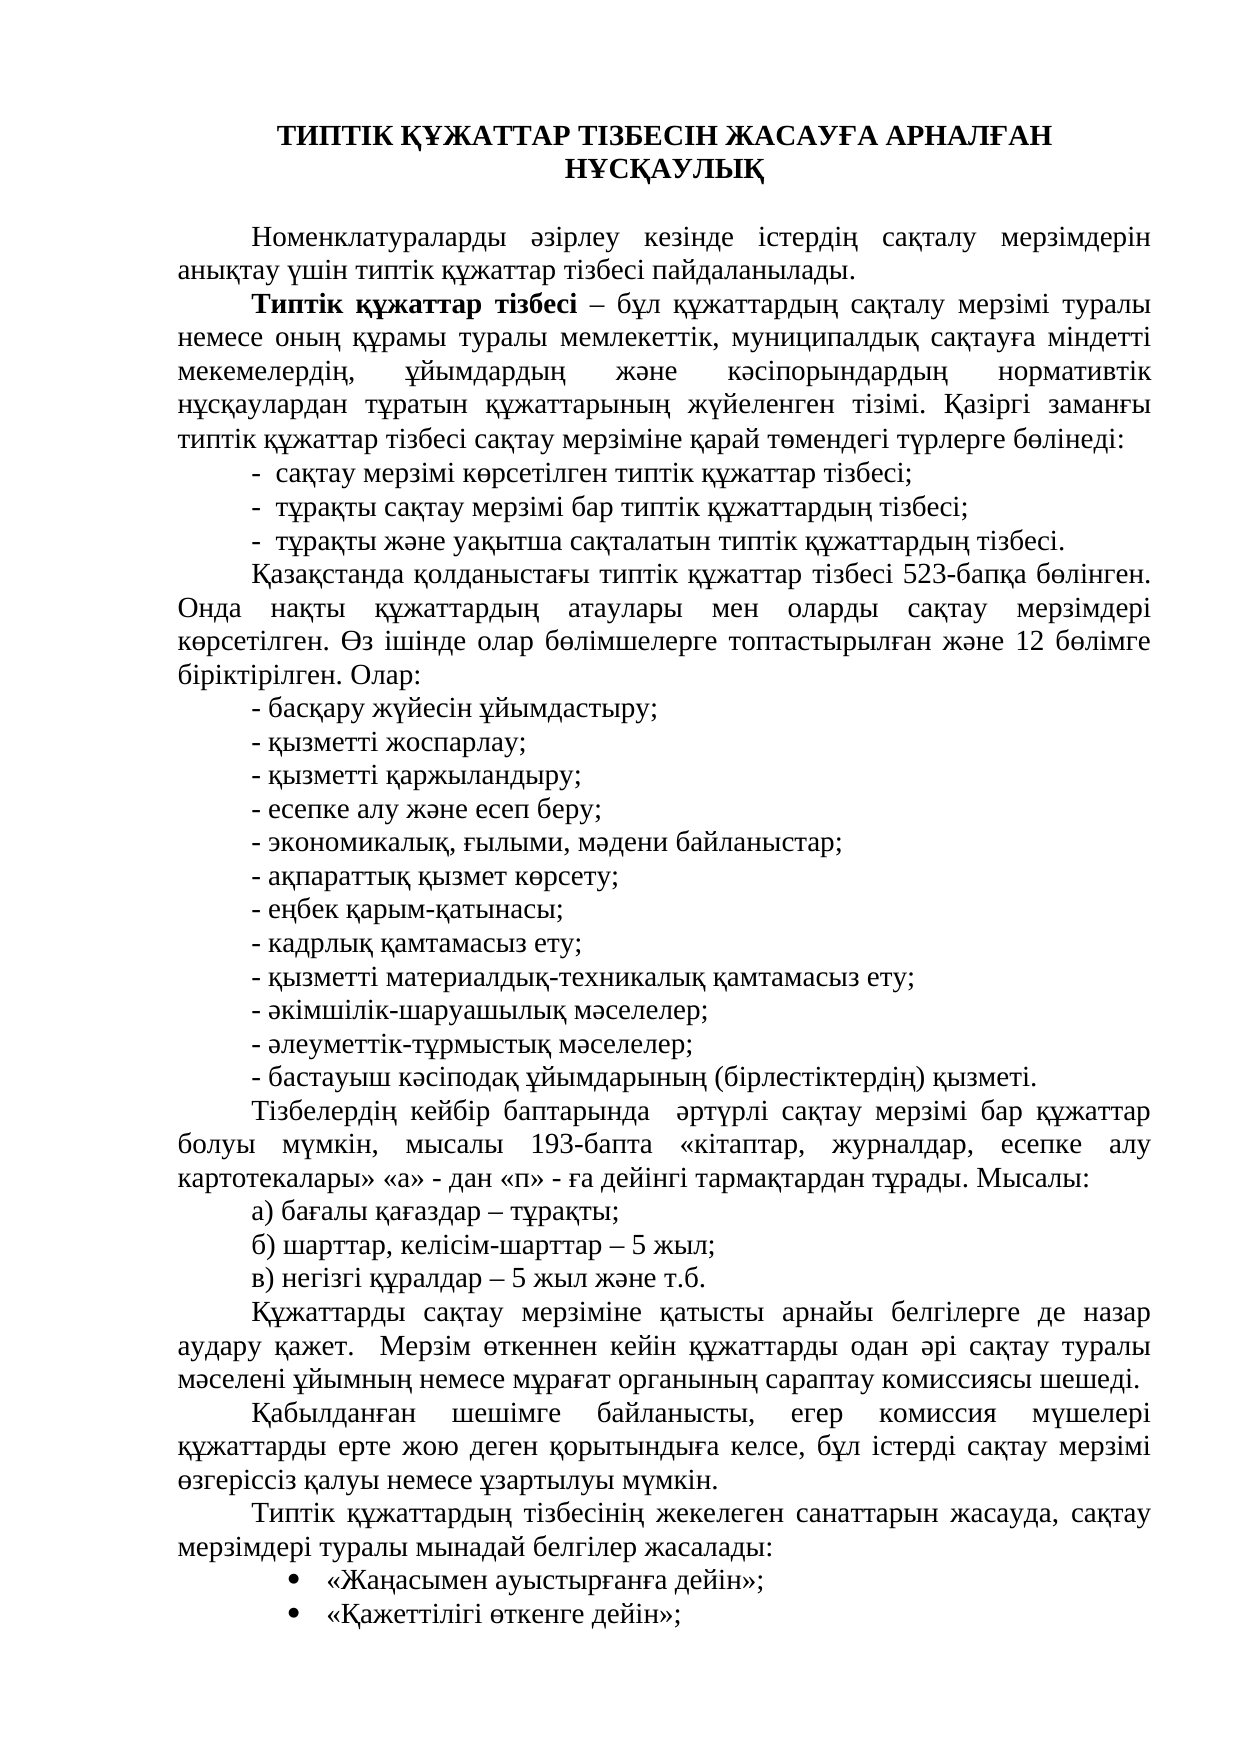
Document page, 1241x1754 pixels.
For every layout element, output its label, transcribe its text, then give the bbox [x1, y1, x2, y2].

text - қызметті жоспарлау; [177, 724, 1152, 757]
text Қабылданған шешімге байланысты, егер комиссия мүшелері құжаттарды ерте жою деген қорытындыға келсе, бұл істерді сақтау мерзімі өзгеріссіз қалуы немесе ұзартылуы мүмкін. [177, 1395, 1152, 1495]
text Тізбелердің кейбір баптарында әртүрлі сақтау мерзімі бар құжаттар болуы мүмкін, мысалы 193-бапта «кітаптар, журналдар, есепке алу картотекалары» «а» - дан «п» - ға дейінгі тармақтардан тұрады. Мысалы: [177, 1093, 1152, 1193]
text Типтік құжаттар тізбесі – бұл құжаттардың сақталу мерзімі туралы немесе оның құрамы туралы мемлекеттік, муниципалдық сақтауға міндетті мекемелердің, ұйымдардың және кәсіпорындардың нормативтік нұсқаулардан тұратын құжаттарының жүйеленген тізімі. Қазіргі заманғы типтік құжаттар тізбесі сақтау мерзіміне қарай төмендегі түрлерге бөлінеді: [177, 286, 1152, 456]
text - бастауыш кәсіподақ ұйымдарының (бірлестіктердің) қызметі. [177, 1059, 1152, 1093]
text - әкімшілік-шаруашылық мәселелер; [177, 992, 1152, 1026]
text - тұрақты сақтау мерзімі бар типтік құжаттардың тізбесі; [177, 489, 1152, 523]
text а) бағалы қағаздар – тұрақты; [177, 1193, 1152, 1227]
text - ақпараттық қызмет көрсету; [177, 858, 1152, 892]
text - басқару жүйесін ұйымдастыру; [177, 690, 1152, 724]
text б) шарттар, келісім-шарттар – 5 жыл; [177, 1227, 1152, 1261]
text - әлеуметтік-тұрмыстық мәселелер; [177, 1026, 1152, 1059]
text - қызметті материалдық-техникалық қамтамасыз ету; [177, 959, 1152, 992]
text Типтік құжаттардың тізбесінің жекелеген санаттарын жасауда, сақтау мерзімдері туралы мынадай белгілер жасалады: [177, 1495, 1152, 1562]
text - кадрлық қамтамасыз ету; [177, 925, 1152, 959]
text - еңбек қарым-қатынасы; [177, 892, 1152, 925]
text - тұрақты және уақытша сақталатын типтік құжаттардың тізбесі. [177, 523, 1152, 556]
text ТИПТІК ҚҰЖАТТАР ТІЗБЕСІН ЖАСАУҒА АРНАЛҒАН НҰСҚАУЛЫҚ [177, 118, 1152, 185]
text - есепке алу және есеп беру; [177, 791, 1152, 824]
text Номенклатураларды әзірлеу кезінде істердің сақталу мерзімдерін анықтау үшін типтік құжаттар тізбесі пайдаланылады. [177, 219, 1152, 286]
text Қазақстанда қолданыстағы типтік құжаттар тізбесі 523-бапқа бөлінген. Онда нақты құжаттардың атаулары мен оларды сақтау мерзімдері көрсетілген. Өз ішінде олар бөлімшелерге топтастырылған және 12 бөлімге біріктірілген. Олар: [177, 556, 1152, 690]
text - сақтау мерзімі көрсетілген типтік құжаттар тізбесі; [177, 456, 1152, 489]
list «Қажеттілігі өткенге дейін»; [288, 1596, 1152, 1630]
text в) негізгі құралдар – 5 жыл және т.б. [177, 1261, 1152, 1294]
text - экономикалық, ғылыми, мәдени байланыстар; [177, 824, 1152, 858]
text Құжаттарды сақтау мерзіміне қатысты арнайы белгілерге де назар аудару қажет. Мерзім өткеннен кейін құжаттарды одан әрі сақтау туралы мәселені ұйымның немесе мұрағат органының сараптау комиссиясы шешеді. [177, 1294, 1152, 1395]
list «Жаңасымен ауыстырғанға дейін»; [288, 1562, 1152, 1596]
text - қызметті қаржыландыру; [177, 757, 1152, 791]
